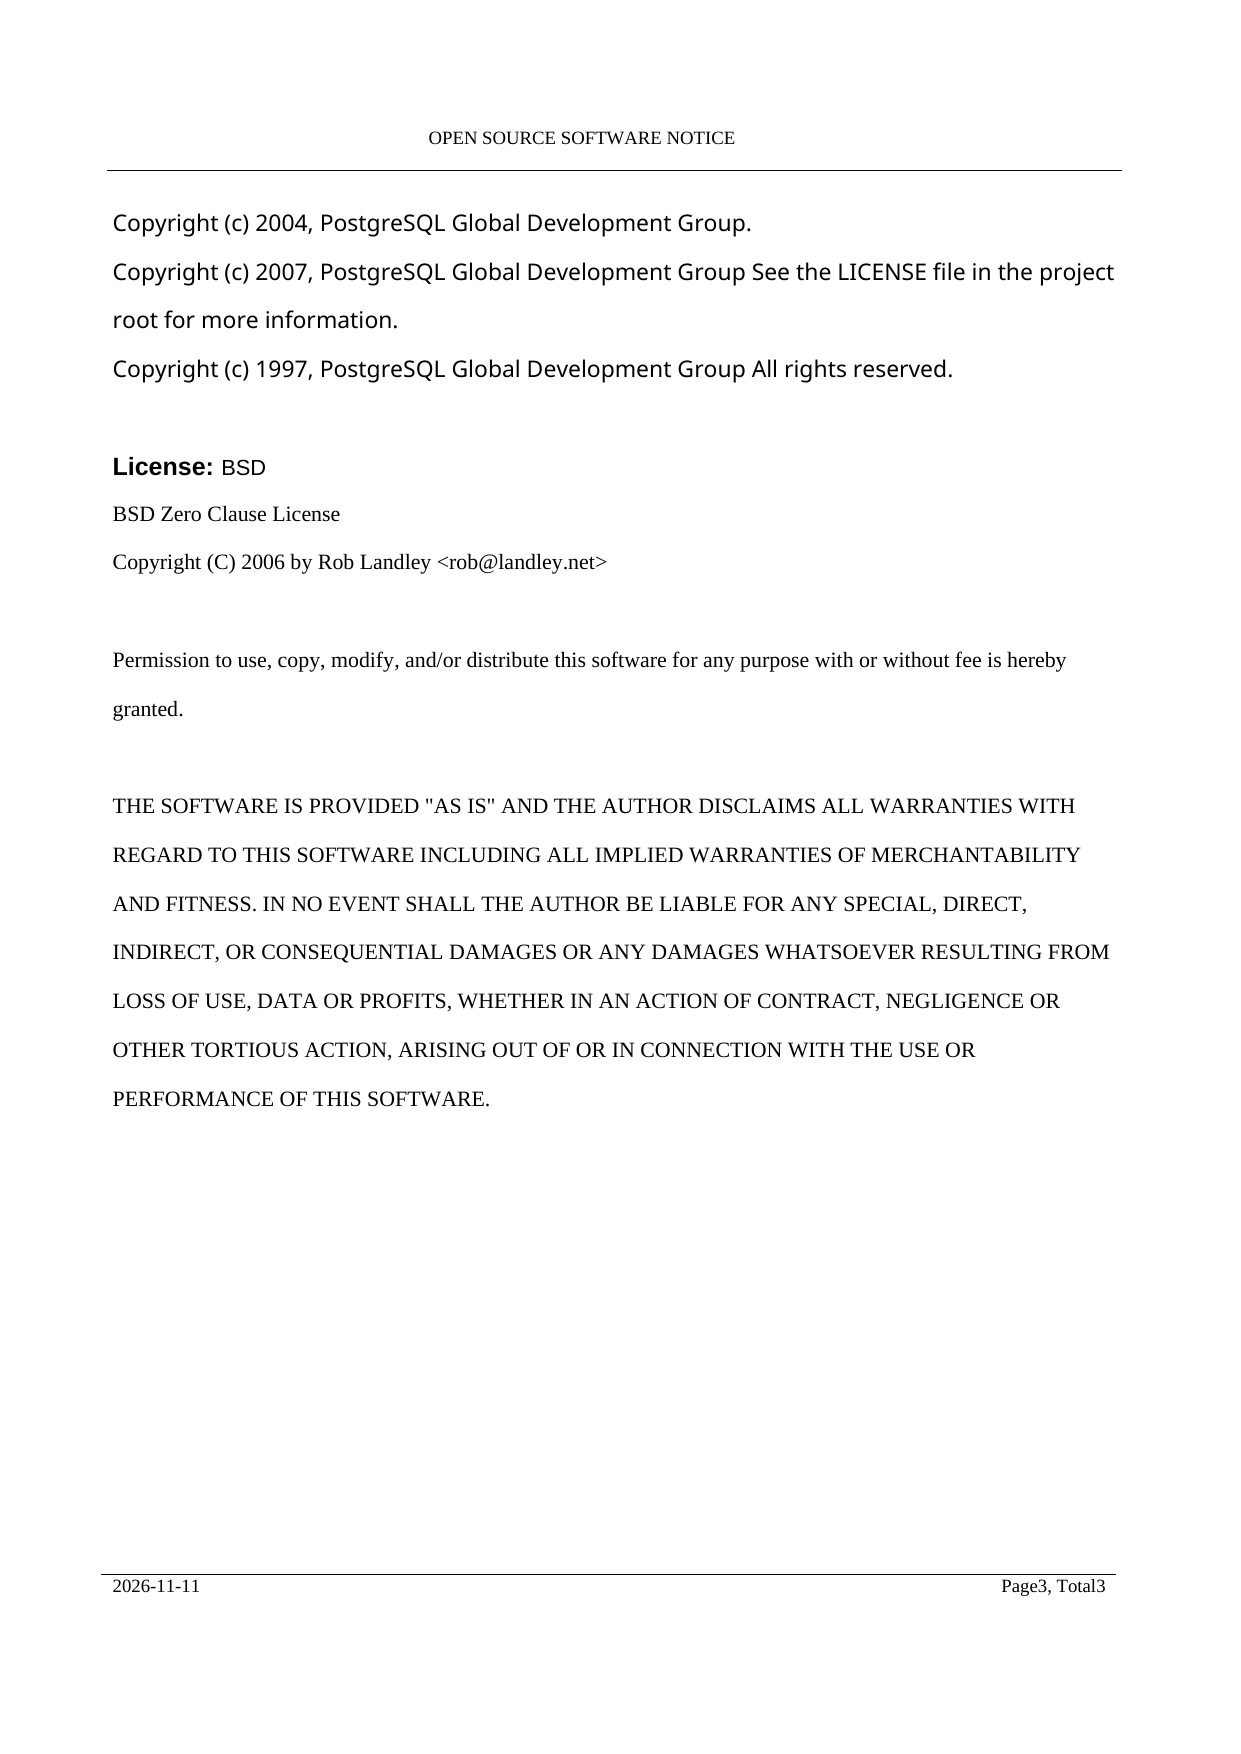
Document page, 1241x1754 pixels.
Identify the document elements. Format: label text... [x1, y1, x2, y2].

text BSD Zero Clause License Copyright (C) 2006 by Rob Landley <rob@landley.net> Permission to use, copy, modify, and/or distribute this software for any purpose with or without fee is hereby granted. THE SOFTWARE IS PROVIDED "AS IS" AND THE AUTHOR DISCLAIMS ALL WARRANTIES WITH REGARD TO THIS SOFTWARE INCLUDING ALL IMPLIED WARRANTIES OF MERCHANTABILITY AND FITNESS. IN NO EVENT SHALL THE AUTHOR BE LIABLE FOR ANY SPECIAL, DIRECT, INDIRECT, OR CONSEQUENTIAL DAMAGES OR ANY DAMAGES WHATSOEVER RESULTING FROM LOSS OF USE, DATA OR PROFITS, WHETHER IN AN ACTION OF CONTRACT, NEGLIGENCE OR OTHER TORTIOUS ACTION, ARISING OUT OF OR IN CONNECTION WITH THE USE OR PERFORMANCE OF THIS SOFTWARE. [112, 497, 1128, 1163]
text License: BSD [112, 450, 1128, 483]
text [112, 206, 1128, 434]
